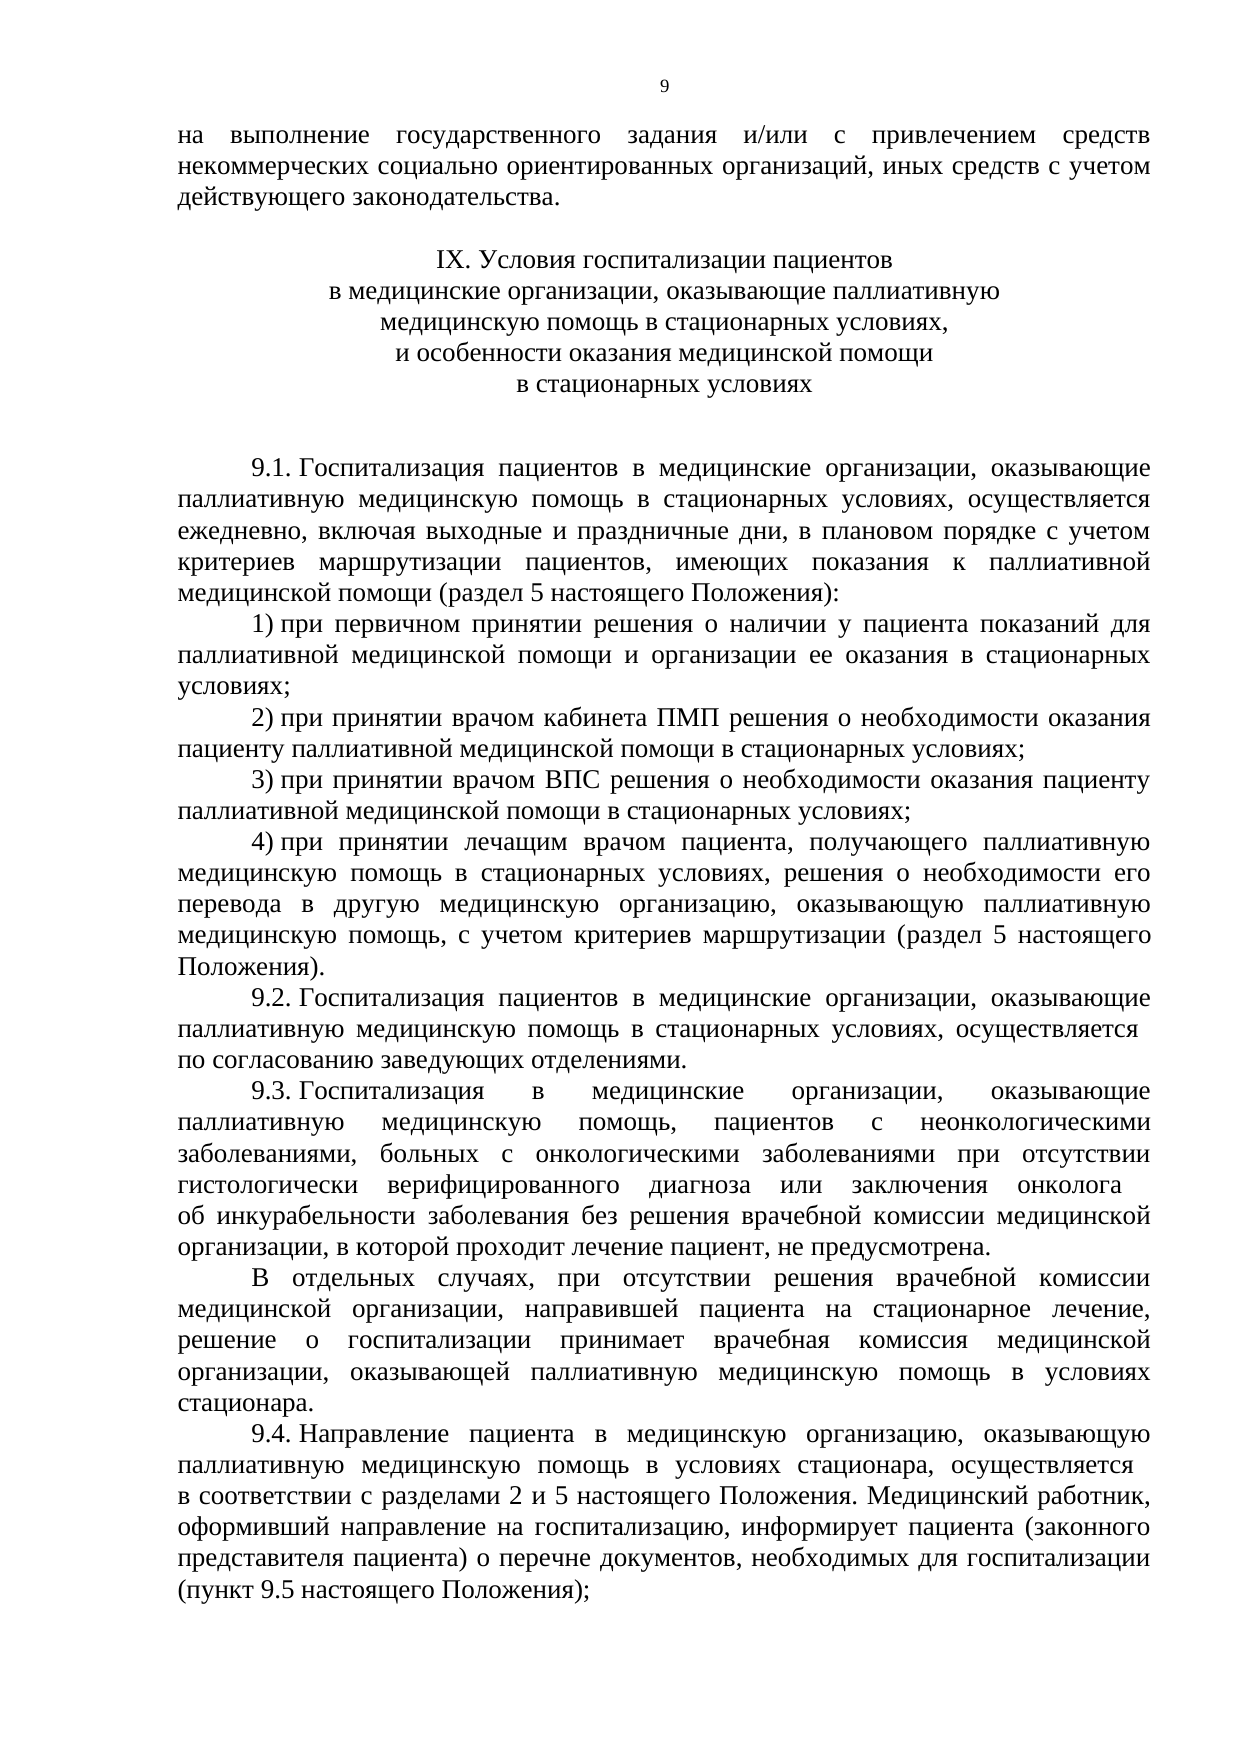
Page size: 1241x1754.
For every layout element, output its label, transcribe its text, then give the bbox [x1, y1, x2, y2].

text 9.4. Направление пациента в медицинскую организацию, оказывающую паллиативную медицинскую помощь в условиях стационара, осуществляется в соответствии с разделами 2 и 5 настоящего Положения. Медицинский работник, оформивший направление на госпитализацию, информирует пациента (законного представителя пациента) о перечне документов, необходимых для госпитализации (пункт 9.5 настоящего Положения); [177, 1417, 1152, 1604]
text 3) при принятии врачом ВПС решения о необходимости оказания пациенту паллиативной медицинской помощи в стационарных условиях; [177, 763, 1152, 825]
subtitle и особенности оказания медицинской помощи [177, 336, 1152, 367]
text В отдельных случаях, при отсутствии решения врачебной комиссии медицинской организации, направившей пациента на стационарное лечение, решение о госпитализации принимает врачебная комиссия медицинской организации, оказывающей паллиативную медицинскую помощь в условиях стационара. [177, 1261, 1152, 1417]
text 9.2. Госпитализация пациентов в медицинские организации, оказывающие паллиативную медицинскую помощь в стационарных условиях, осуществляется по согласованию заведующих отделениями. [177, 981, 1152, 1074]
text 2) при принятии врачом кабинета ПМП решения о необходимости оказания пациенту паллиативной медицинской помощи в стационарных условиях; [177, 701, 1152, 763]
text 4) при принятии лечащим врачом пациента, получающего паллиативную медицинскую помощь в стационарных условиях, решения о необходимости его перевода в другую медицинскую организацию, оказывающую паллиативную медицинскую помощь, с учетом критериев маршрутизации (раздел 5 настоящего Положения). [177, 825, 1152, 981]
subtitle IX. Условия госпитализации пациентов [177, 243, 1152, 274]
subtitle в стационарных условиях [177, 367, 1152, 398]
text 1) при первичном принятии решения о наличии у пациента показаний для паллиативной медицинской помощи и организации ее оказания в стационарных условиях; [177, 607, 1152, 701]
text 9.1. Госпитализация пациентов в медицинские организации, оказывающие паллиативную медицинскую помощь в стационарных условиях, осуществляется ежедневно, включая выходные и праздничные дни, в плановом порядке с учетом критериев маршрутизации пациентов, имеющих показания к паллиативной медицинской помощи (раздел 5 настоящего Положения): [177, 451, 1152, 607]
subtitle в медицинские организации, оказывающие паллиативную [177, 274, 1152, 305]
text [177, 118, 1152, 212]
subtitle медицинскую помощь в стационарных условиях, [177, 305, 1152, 336]
text 9.3. Госпитализация в медицинские организации, оказывающие паллиативную медицинскую помощь, пациентов с неонкологическими заболеваниями, больных с онкологическими заболеваниями при отсутствии гистологически верифицированного диагноза или заключения онколога об инкурабельности заболевания без решения врачебной комиссии медицинской организации, в которой проходит лечение пациент, не предусмотрена. [177, 1074, 1152, 1261]
